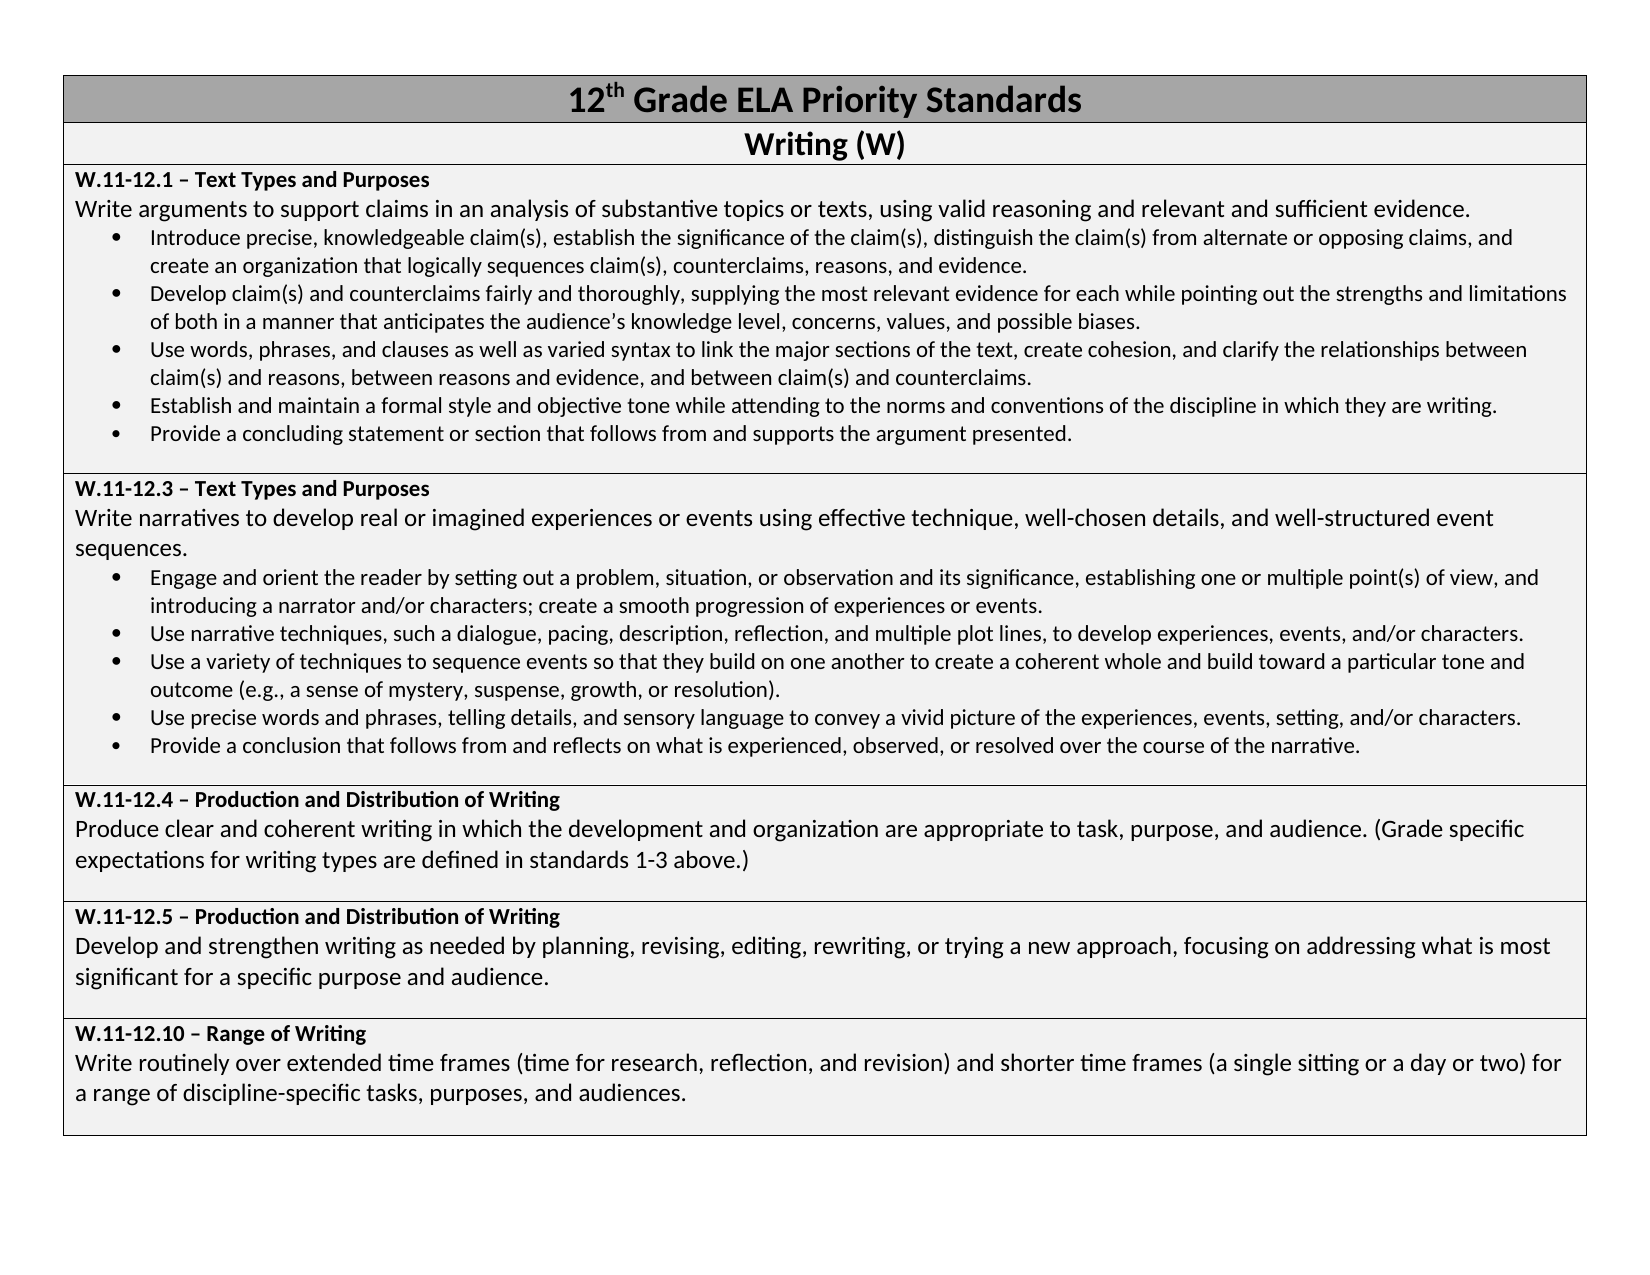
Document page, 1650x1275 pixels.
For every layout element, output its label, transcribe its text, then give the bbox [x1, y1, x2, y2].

table_cell W.11-12.5 – Production and Distribution of Writing Develop and strengthen writing as needed by planning, revising, editing, rewriting, or trying a new approach, focusing on addressing what is most significant for a specific purpose and audience. [64, 902, 1586, 1018]
table_cell Writing (W) [64, 123, 1586, 164]
table_header 12th Grade ELA Priority Standards [64, 76, 1586, 122]
table_cell W.11-12.3 – Text Types and Purposes Write narratives to develop real or imagined experiences or events using effective technique, well-chosen details, and well-structured event sequences. Engage and orient the reader by setting out a problem, situation, or observation and its significance, establishing one or multiple point(s) of view, and introducing a narrator and/or characters; create a smooth progression of experiences or events. Use narrative techniques, such a dialogue, pacing, description, reflection, and multiple plot lines, to develop experiences, events, and/or characters. Use a variety of techniques to sequence events so that they build on one another to create a coherent whole and build toward a particular tone and outcome (e.g., a sense of mystery, suspense, growth, or resolution). Use precise words and phrases, telling details, and sensory language to convey a vivid picture of the experiences, events, setting, and/or characters. Provide a conclusion that follows from and reflects on what is experienced, observed, or resolved over the course of the narrative. [64, 474, 1586, 784]
table_cell W.11-12.4 – Production and Distribution of Writing Produce clear and coherent writing in which the development and organization are appropriate to task, purpose, and audience. (Grade specific expectations for writing types are defined in standards 1-3 above.) [64, 786, 1586, 901]
table_cell W.11-12.1 – Text Types and Purposes Write arguments to support claims in an analysis of substantive topics or texts, using valid reasoning and relevant and sufficient evidence. Introduce precise, knowledgeable claim(s), establish the significance of the claim(s), distinguish the claim(s) from alternate or opposing claims, and create an organization that logically sequences claim(s), counterclaims, reasons, and evidence. Develop claim(s) and counterclaims fairly and thoroughly, supplying the most relevant evidence for each while pointing out the strengths and limitations of both in a manner that anticipates the audience’s knowledge level, concerns, values, and possible biases. Use words, phrases, and clauses as well as varied syntax to link the major sections of the text, create cohesion, and clarify the relationships between claim(s) and reasons, between reasons and evidence, and between claim(s) and counterclaims. Establish and maintain a formal style and objective tone while attending to the norms and conventions of the discipline in which they are writing. Provide a concluding statement or section that follows from and supports the argument presented. [64, 165, 1586, 473]
table_cell W.11-12.10 – Range of Writing Write routinely over extended time frames (time for research, reflection, and revision) and shorter time frames (a single sitting or a day or two) for a range of discipline-specific tasks, purposes, and audiences. [64, 1019, 1586, 1135]
